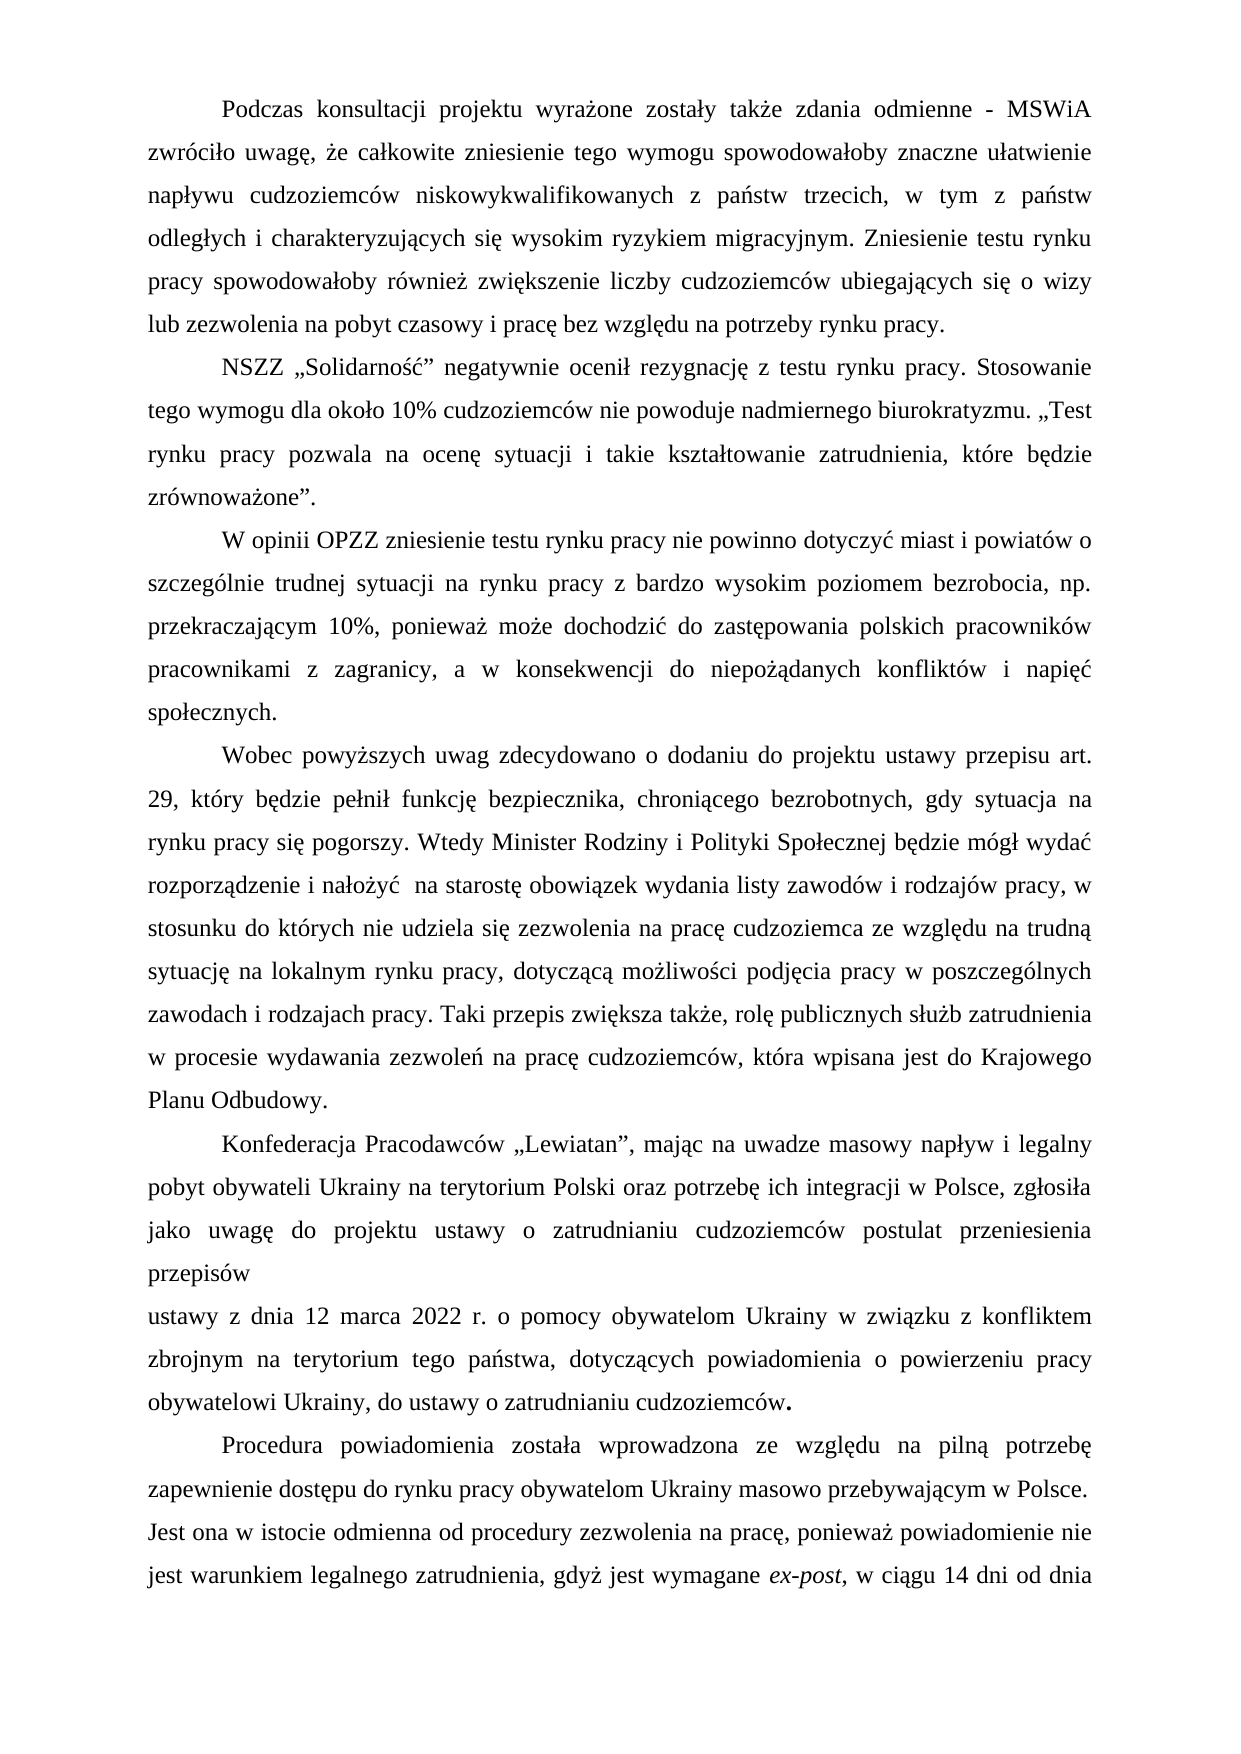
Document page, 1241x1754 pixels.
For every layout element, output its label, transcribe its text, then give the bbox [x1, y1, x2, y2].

text Wobec powyższych uwag zdecydowano o dodaniu do projektu ustawy przepisu art. 29, który będzie pełnił funkcję bezpiecznika, chroniącego bezrobotnych, gdy sytuacja na rynku pracy się pogorszy. Wtedy Minister Rodziny i Polityki Społecznej będzie mógł wydać rozporządzenie i nałożyć na starostę obowiązek wydania listy zawodów i rodzajów pracy, w stosunku do których nie udziela się zezwolenia na pracę cudzoziemca ze względu na trudną sytuację na lokalnym rynku pracy, dotyczącą możliwości podjęcia pracy w poszczególnych zawodach i rodzajach pracy. Taki przepis zwiększa także, rolę publicznych służb zatrudnienia w procesie wydawania zezwoleń na pracę cudzoziemców, która wpisana jest do Krajowego Planu Odbudowy. [148, 741, 1093, 1114]
text Konfederacja Pracodawców „Lewiatan”, mając na uwadze masowy napływ i legalny pobyt obywateli Ukrainy na terytorium Polski oraz potrzebę ich integracji w Polsce, zgłosiła jako uwagę do projektu ustawy o zatrudnianiu cudzoziemców postulat przeniesienia przepisów [148, 1129, 1093, 1287]
text Procedura powiadomienia została wprowadzona ze względu na pilną potrzebę zapewnienie dostępu do rynku pracy obywatelom Ukrainy masowo przebywającym w Polsce. [148, 1431, 1093, 1502]
text W opinii OPZZ zniesienie testu rynku pracy nie powinno dotyczyć miast i powiatów o szczególnie trudnej sytuacji na rynku pracy z bardzo wysokim poziomem bezrobocia, np. przekraczającym 10%, ponieważ może dochodzić do zastępowania polskich pracowników pracownikami z zagranicy, a w konsekwencji do niepożądanych konfliktów i napięć społecznych. [148, 525, 1093, 726]
text ustawy z dnia 12 marca 2022 r. o pomocy obywatelom Ukrainy w związku z konfliktem zbrojnym na terytorium tego państwa, dotyczących powiadomienia o powierzeniu pracy obywatelowi Ukrainy, do ustawy o zatrudnianiu cudzoziemców. [148, 1301, 1093, 1416]
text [148, 1517, 1093, 1589]
text NSZZ „Solidarność” negatywnie ocenił rezygnację z testu rynku pracy. Stosowanie tego wymogu dla około 10% cudzoziemców nie powoduje nadmiernego biurokratyzmu. „Test rynku pracy pozwala na ocenę sytuacji i takie kształtowanie zatrudnienia, które będzie zrównoważone”. [148, 352, 1093, 511]
text Podczas konsultacji projektu wyrażone zostały także zdania odmienne - MSWiA zwróciło uwagę, że całkowite zniesienie tego wymogu spowodowałoby znaczne ułatwienie napływu cudzoziemców niskowykwalifikowanych z państw trzecich, w tym z państw odległych i charakteryzujących się wysokim ryzykiem migracyjnym. Zniesienie testu rynku pracy spowodowałoby również zwiększenie liczby cudzoziemców ubiegających się o wizy lub zezwolenia na pobyt czasowy i pracę bez względu na potrzeby rynku pracy. [148, 94, 1093, 338]
